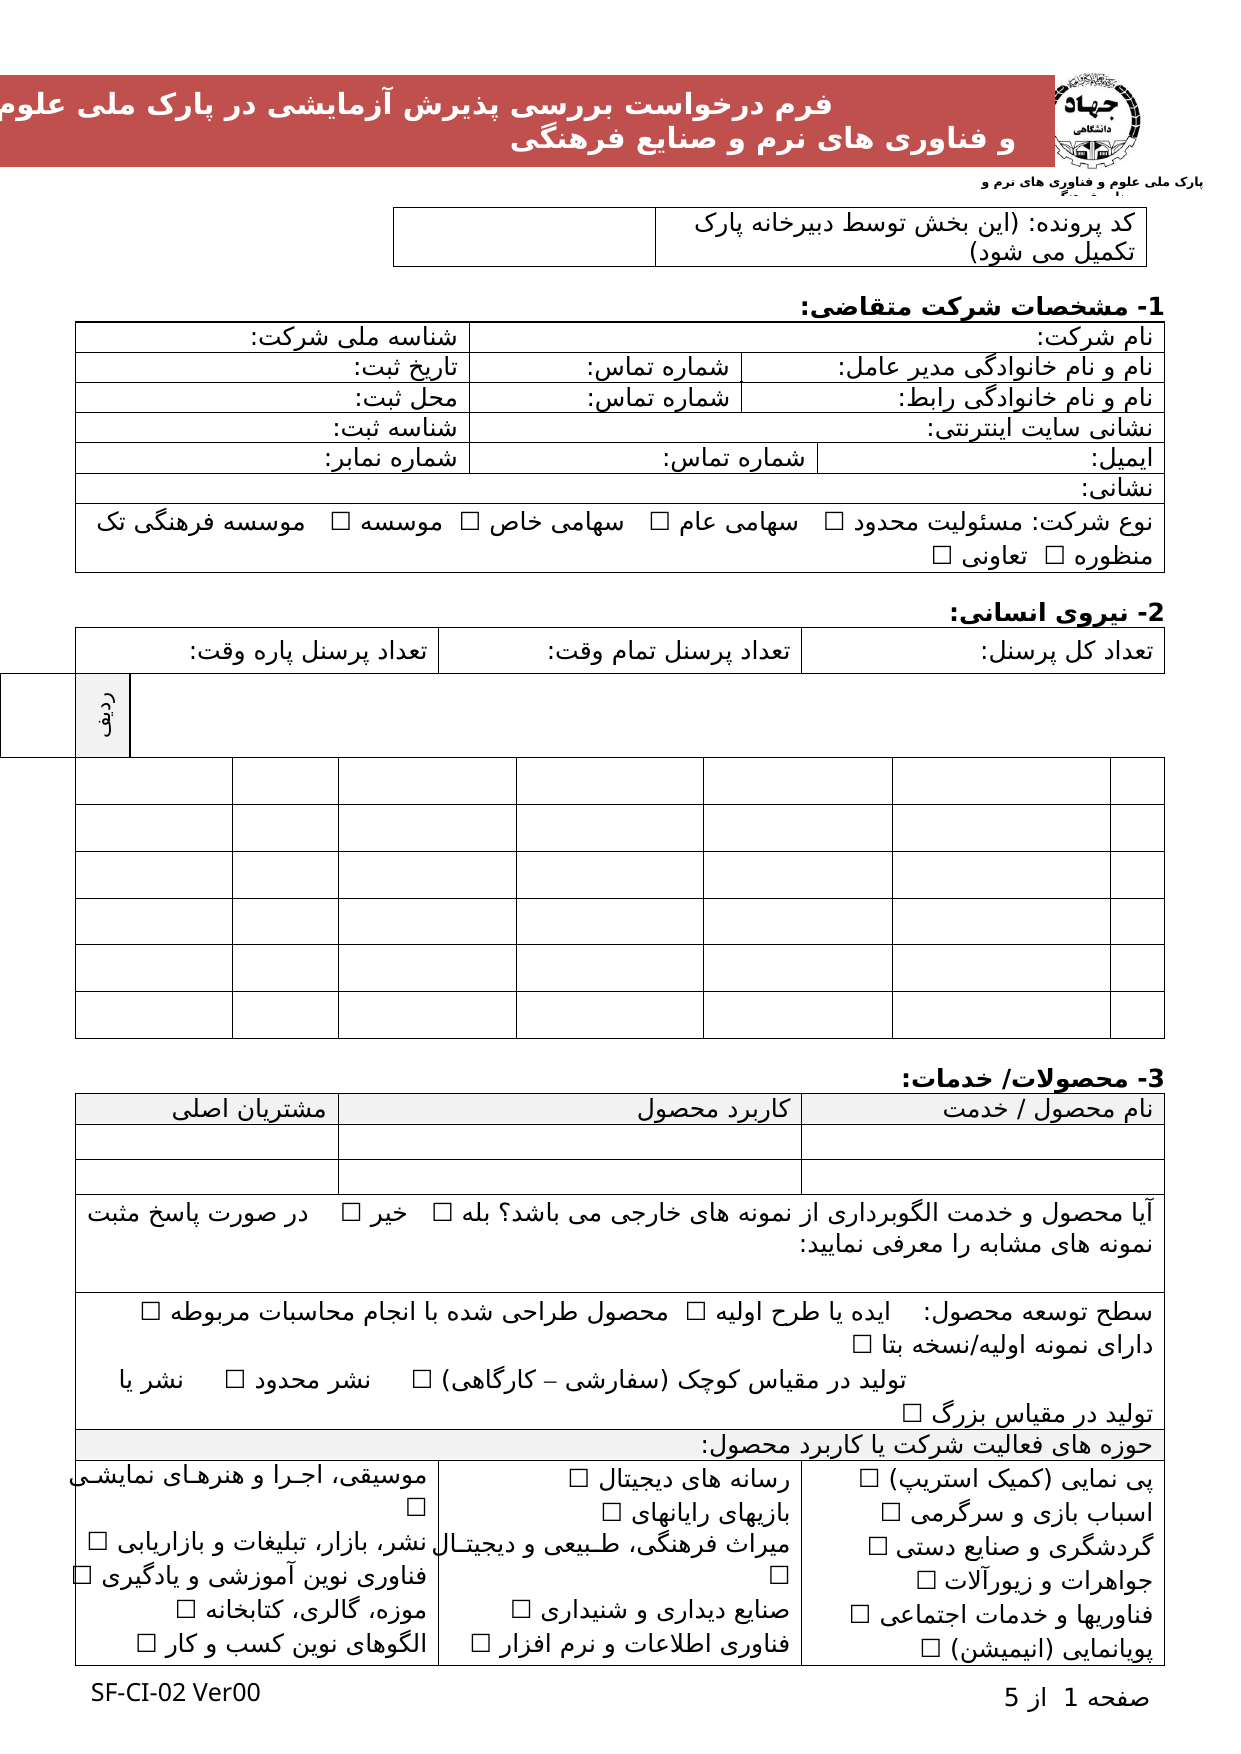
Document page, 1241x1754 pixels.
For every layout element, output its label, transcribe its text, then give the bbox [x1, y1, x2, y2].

table_cell نشانی: [76, 474, 1164, 503]
table_cell [76, 899, 232, 944]
table_cell ایمیل: [818, 443, 1164, 472]
table_cell [704, 758, 892, 804]
table_cell [893, 899, 1110, 944]
table_cell [76, 1125, 338, 1159]
table_cell [339, 992, 516, 1038]
table_cell [339, 1160, 801, 1194]
table_cell [233, 992, 338, 1038]
table_cell [517, 805, 703, 851]
table_cell شماره تماس: [470, 353, 741, 382]
table_cell شماره تماس: [470, 383, 741, 412]
table_header نام محصول / خدمت [802, 1094, 1164, 1123]
table_cell [233, 852, 338, 897]
table_cell [1111, 899, 1164, 944]
table_cell [704, 945, 892, 991]
table_cell [1111, 758, 1164, 804]
table_cell [76, 852, 232, 897]
table_cell آیا محصول و خدمت الگوبرداری از نمونه های خارجی می باشد؟ بله خیر در صورت پاسخ مثبت نمونه های مشابه را معرفی نمایید: [76, 1195, 1164, 1292]
table_cell سطح توسعه محصول: ایده یا طرح اولیه محصول طراحی شده با انجام محاسبات مربوطه دارای نمونه اولیه/نسخه بتا تولید در مقیاس کوچک (سفارشی – کارگاهی) نشر محدود نشر یا تولید در مقیاس بزرگ [76, 1293, 1164, 1429]
table_cell [704, 805, 892, 851]
table_cell [233, 805, 338, 851]
table_cell [76, 1160, 338, 1194]
table_cell [704, 992, 892, 1038]
table_cell [802, 1160, 1164, 1194]
table_cell [339, 758, 516, 804]
table_cell [704, 852, 892, 897]
table_cell حوزه های فعالیت شرکت یا کاربرد محصول: [76, 1430, 1164, 1459]
picture [1039, 67, 1146, 173]
table_header کد پرونده: (این بخش توسط دبیرخانه پارک تکمیل می شود) [656, 208, 1146, 266]
table_cell [233, 758, 338, 804]
table_header مشتریان اصلی [76, 1094, 338, 1123]
table_header [394, 208, 655, 266]
table_cell [339, 1125, 801, 1159]
table_cell نام و نام خانوادگی رابط: [742, 383, 1164, 412]
table_header تعداد کل پرسنل: [802, 628, 1164, 673]
table_cell [1111, 852, 1164, 897]
table_cell [893, 852, 1110, 897]
table_cell شناسه ثبت: [76, 413, 469, 442]
table_cell محل ثبت: [76, 383, 469, 412]
text 1- مشخصات شرکت متقاضی: [75, 232, 1165, 321]
table_cell [339, 945, 516, 991]
table_cell نام و نام خانوادگی مدیر عامل: [742, 353, 1164, 382]
table_cell [339, 852, 516, 897]
table_cell [1111, 805, 1164, 851]
table_header کاربرد محصول [339, 1094, 801, 1123]
table_cell [893, 992, 1110, 1038]
table_cell [517, 945, 703, 991]
table_header تعداد پرسنل پاره وقت: [76, 628, 438, 673]
table_cell [893, 945, 1110, 991]
table_cell [517, 899, 703, 944]
table_cell [893, 805, 1110, 851]
table_cell [233, 945, 338, 991]
table_cell [517, 852, 703, 897]
text 2- نیروی انسانی: [75, 598, 1165, 627]
table_cell تاریخ ثبت: [76, 353, 469, 382]
table_cell [339, 899, 516, 944]
table_cell [517, 992, 703, 1038]
table_cell شماره نمابر: [76, 443, 469, 472]
table_cell [893, 758, 1110, 804]
table_cell [76, 992, 232, 1038]
table_cell [802, 1125, 1164, 1159]
table_header شناسه ملی شرکت: [76, 323, 469, 352]
table_cell [1111, 945, 1164, 991]
table_cell نشانی سایت اینترنتی: [470, 413, 1164, 442]
table_cell نوع شرکت: مسئولیت محدود سهامی عام سهامی خاص موسسه موسسه فرهنگی تک منظوره تعاونی [76, 504, 1164, 572]
table_cell [76, 805, 232, 851]
table_cell [76, 758, 232, 804]
text 3- محصولات/ خدمات: [75, 1064, 1165, 1093]
table_cell [517, 758, 703, 804]
table_cell [76, 945, 232, 991]
table_cell شماره تماس: [470, 443, 817, 472]
table_header تعداد پرسنل تمام وقت: [439, 628, 801, 673]
table_cell [704, 899, 892, 944]
table_cell [339, 805, 516, 851]
table_cell رديف [76, 674, 129, 757]
table_cell [233, 899, 338, 944]
table_header نام شرکت: [470, 323, 1164, 352]
table_cell [1111, 992, 1164, 1038]
